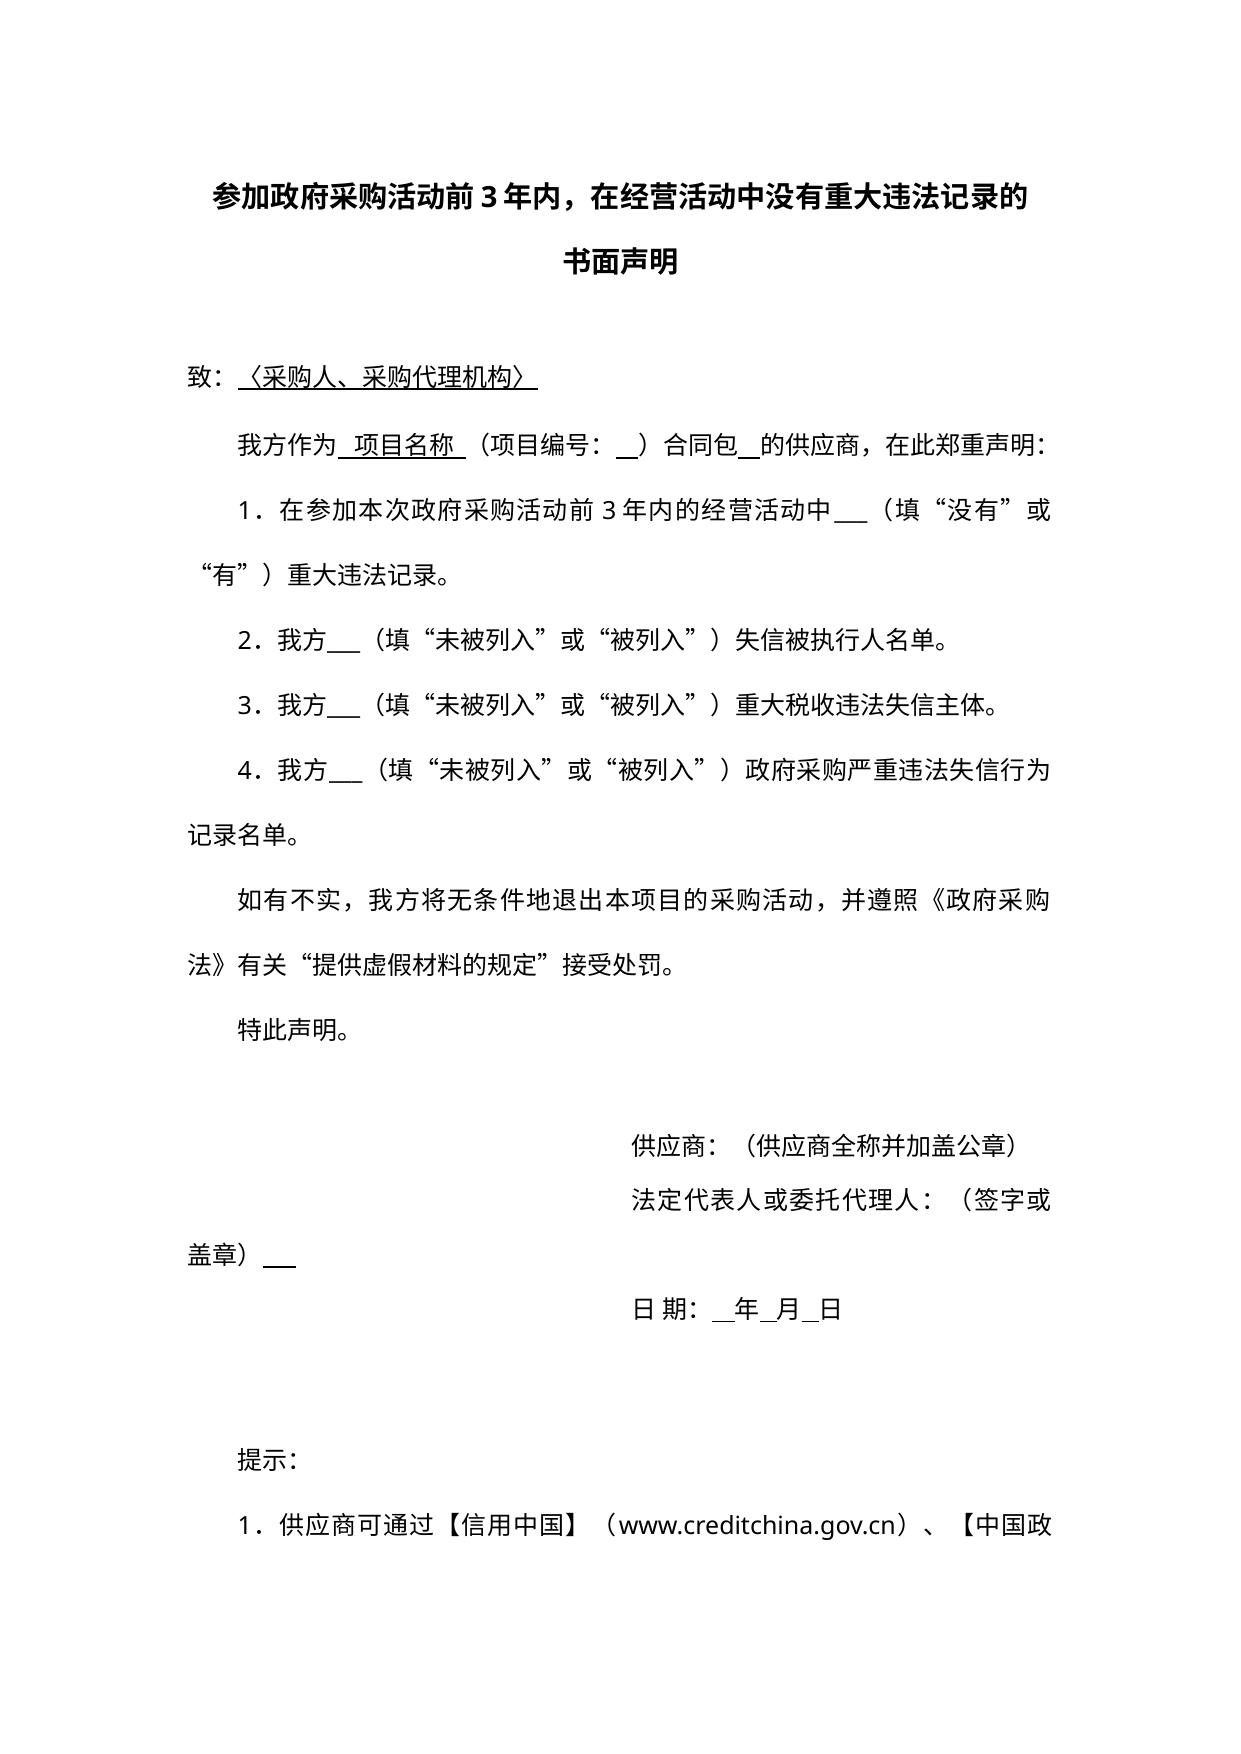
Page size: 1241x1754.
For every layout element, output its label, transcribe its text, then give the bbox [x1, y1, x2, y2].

text 1．在参加本次政府采购活动前3年内的经营活动中___（填“没有”或“有”）重大违法记录。 [187, 476, 1053, 606]
text 2．我方___（填“未被列入”或“被列入”）失信被执行人名单。 [187, 606, 1053, 671]
text 书面声明 [187, 227, 1053, 292]
text 参加政府采购活动前3年内，在经营活动中没有重大违法记录的 [187, 162, 1053, 227]
text 日 期： 年 月 日 [187, 1289, 1053, 1326]
text 致：〈采购人、采购代理机构〉 [187, 357, 1053, 393]
text 我方作为 项目名称 （项目编号： ）合同包 的供应商，在此郑重声明： [187, 411, 1053, 476]
text 4．我方___（填“未被列入”或“被列入”）政府采购严重违法失信行为记录名单。 [187, 736, 1053, 866]
text 提示： [187, 1426, 1053, 1491]
text 法定代表人或委托代理人：（签字或盖章） [187, 1181, 1053, 1271]
text 如有不实，我方将无条件地退出本项目的采购活动，并遵照《政府采购法》有关“提供虚假材料的规定”接受处罚。 [187, 866, 1053, 996]
text 特此声明。 [187, 996, 1053, 1061]
text 3．我方___（填“未被列入”或“被列入”）重大税收违法失信主体。 [187, 671, 1053, 736]
text 供应商：（供应商全称并加盖公章） [187, 1126, 1053, 1163]
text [187, 1491, 1053, 1556]
